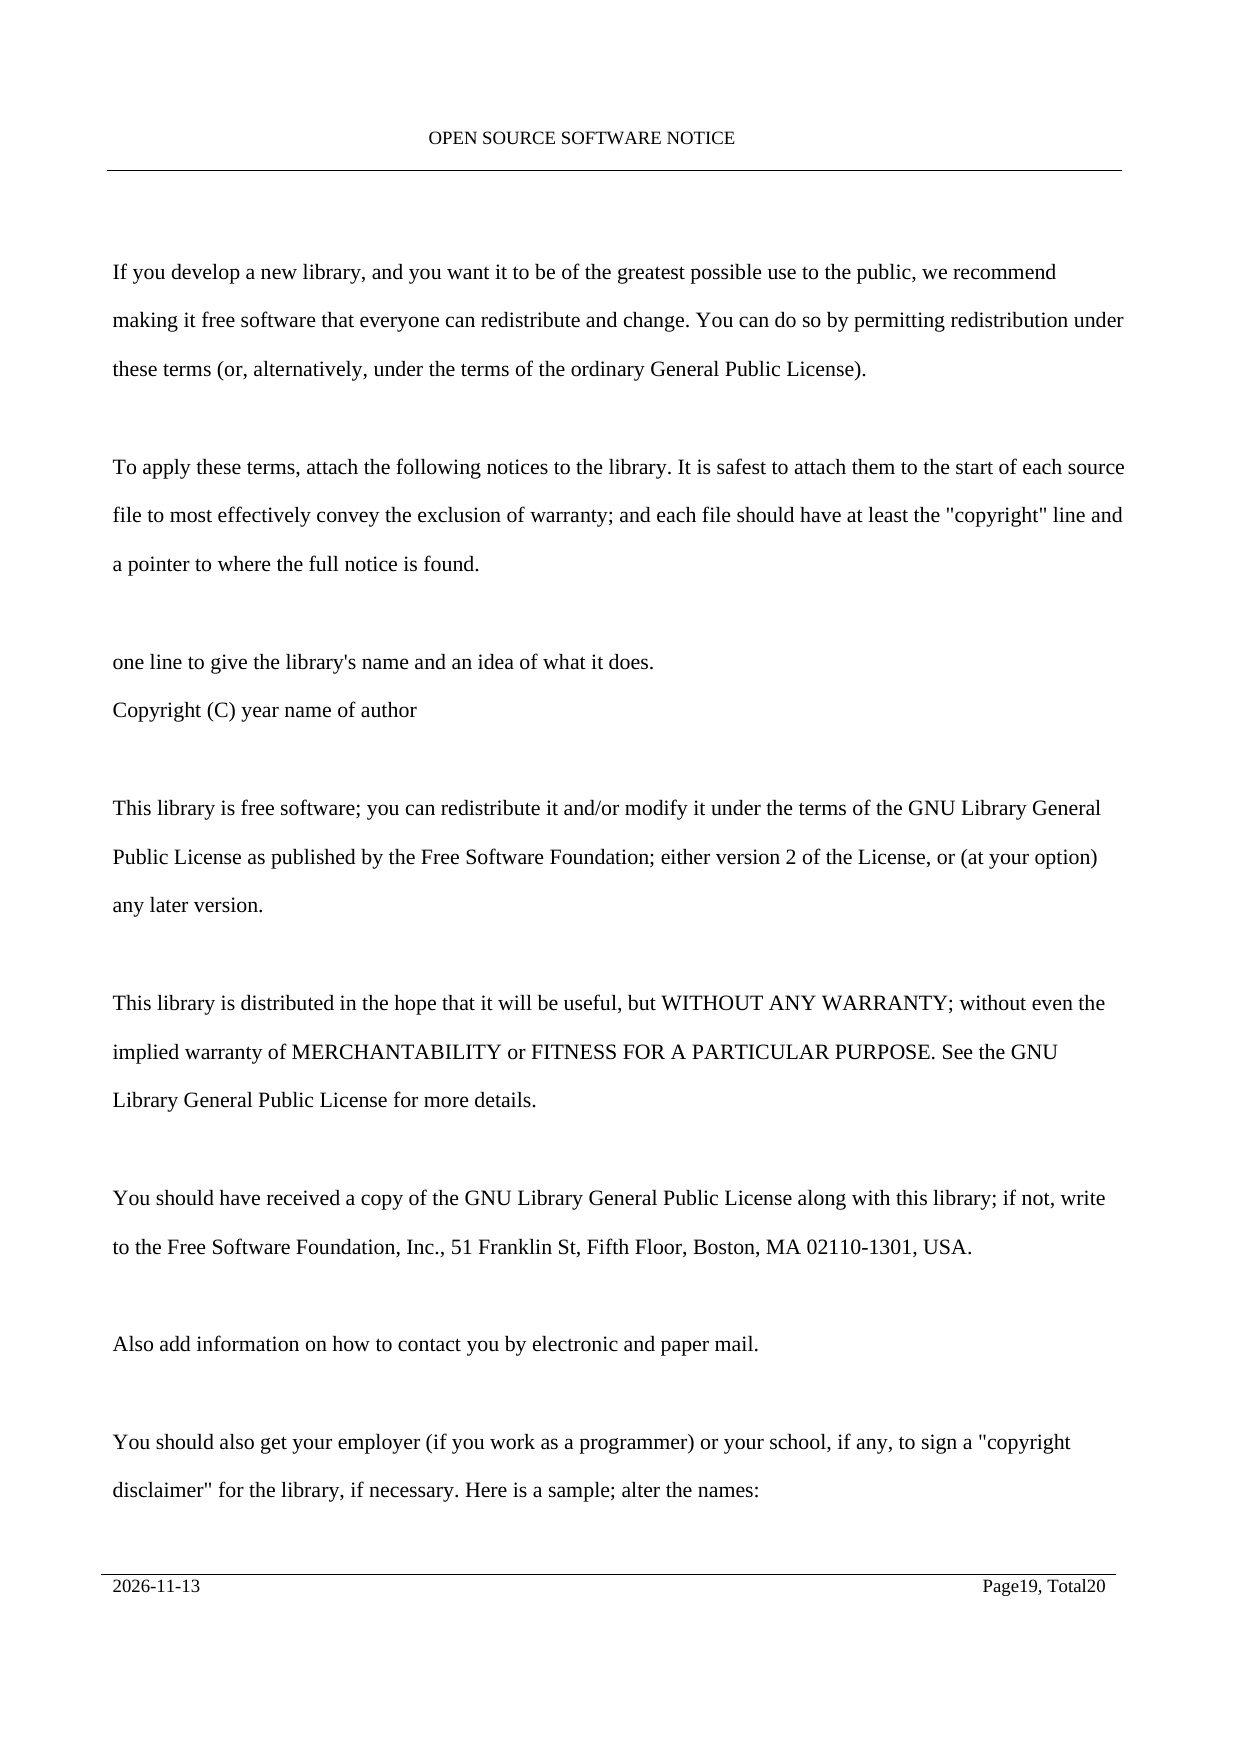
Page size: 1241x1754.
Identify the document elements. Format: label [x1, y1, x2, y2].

text [112, 206, 1128, 1506]
